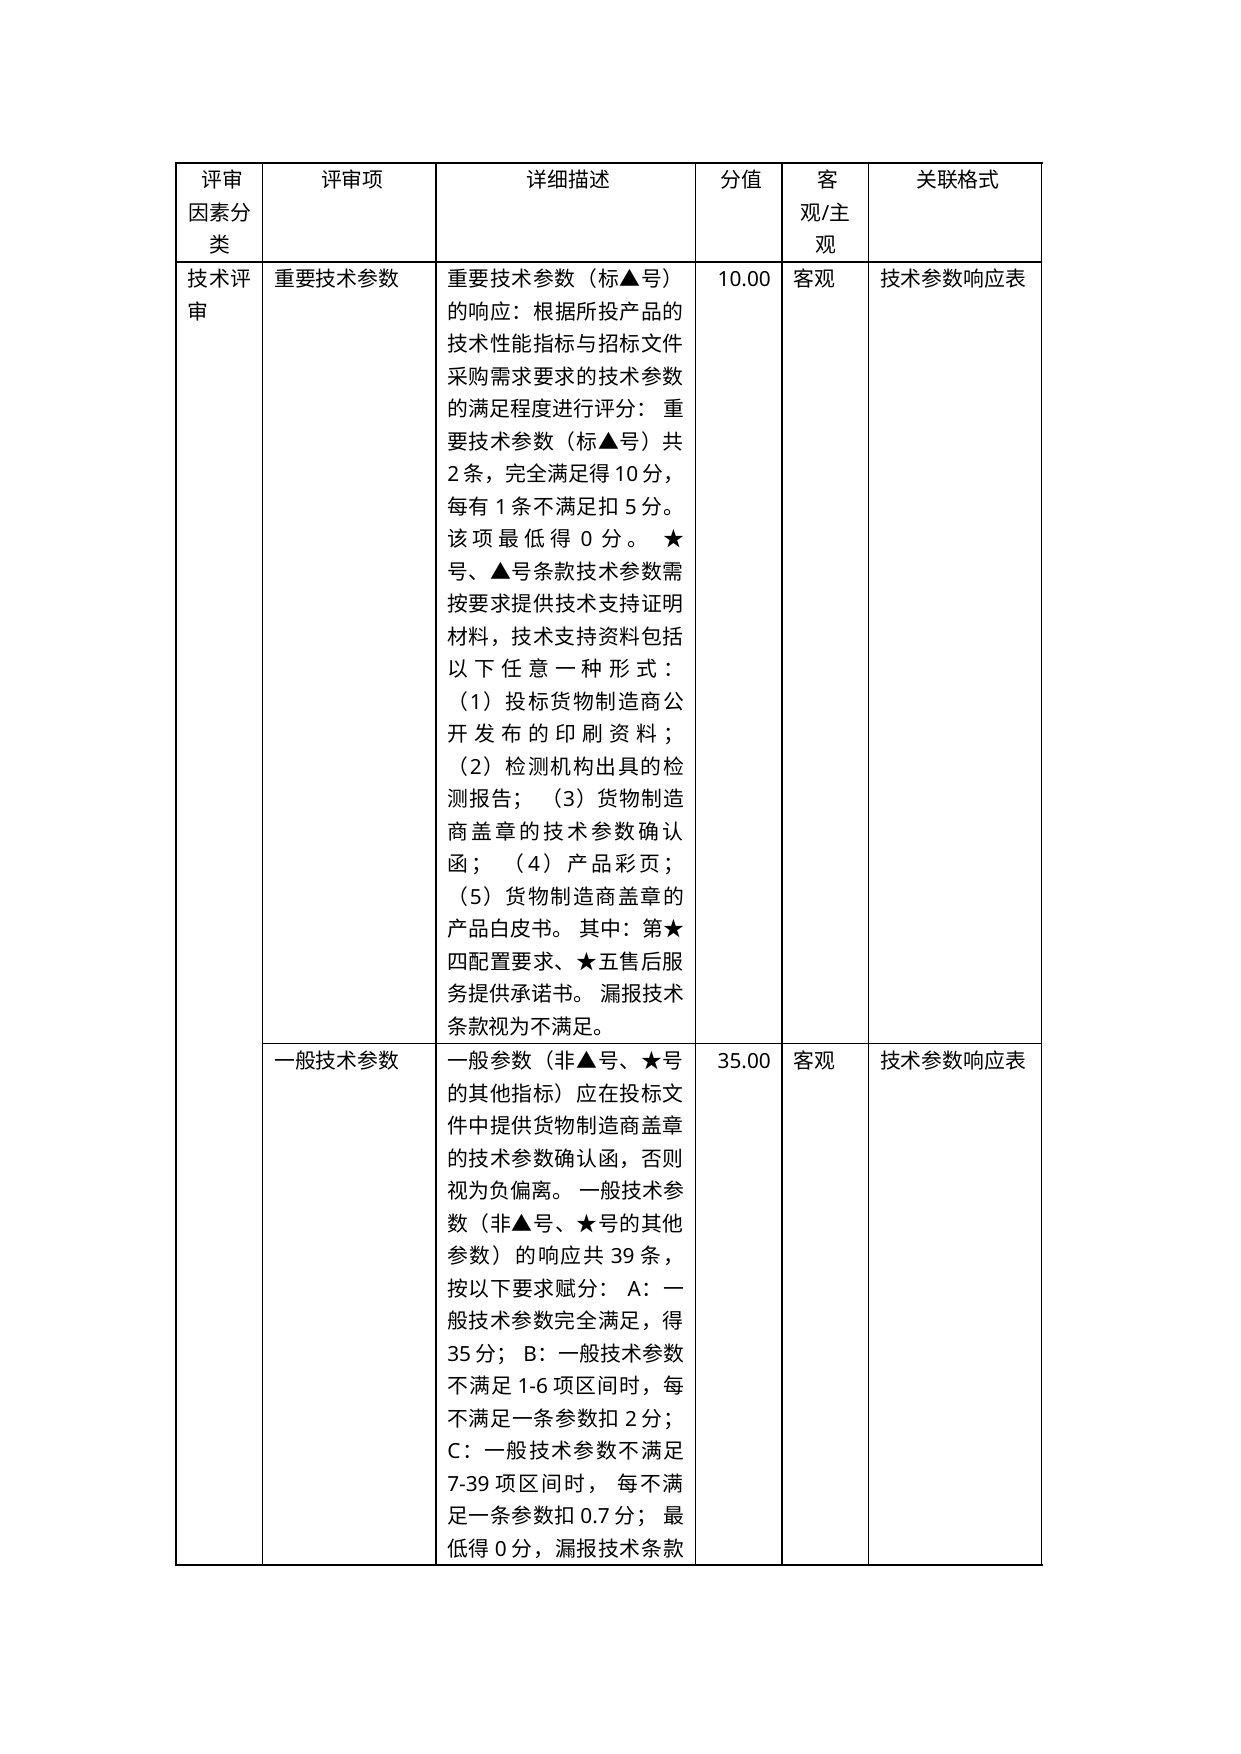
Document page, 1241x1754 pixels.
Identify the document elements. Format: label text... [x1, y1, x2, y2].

table_cell 技术评审 [177, 263, 262, 1564]
table_cell 客观 [783, 263, 868, 1043]
table_cell 详细描述 [437, 164, 695, 261]
table_cell 技术参数响应表 [869, 263, 1041, 1043]
table_cell 评审项 [263, 164, 435, 261]
table_cell 35.00 [696, 1044, 781, 1564]
table_cell 重要技术参数（标▲号）的响应：根据所投产品的技术性能指标与招标文件采购需求要求的技术参数的满足程度进行评分： 重要技术参数（标▲号）共2条，完全满足得10分，每有1条不满足扣5分。该项最低得0分。 ★号、▲号条款技术参数需按要求提供技术支持证明材料，技术支持资料包括以下任意一种形式： （1）投标货物制造商公开发布的印刷资料； （2）检测机构出具的检测报告； （3）货物制造商盖章的技术参数确认函； （4）产品彩页； （5）货物制造商盖章的产品白皮书。 其中：第★四配置要求、★五售后服务提供承诺书。 漏报技术条款视为不满足。 [437, 263, 695, 1043]
table_cell 技术参数响应表 [869, 1044, 1041, 1564]
table_cell 一般技术参数 [263, 1044, 435, 1564]
table_cell 分值 [696, 164, 781, 261]
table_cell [437, 1044, 695, 1564]
table_cell 关联格式 [869, 164, 1041, 261]
table_cell 10.00 [696, 263, 781, 1043]
table_cell 重要技术参数 [263, 263, 435, 1043]
table_cell 客观 [783, 1044, 868, 1564]
table_cell 评审因素分类 [177, 164, 262, 261]
table_cell 客观/主观 [783, 164, 868, 261]
